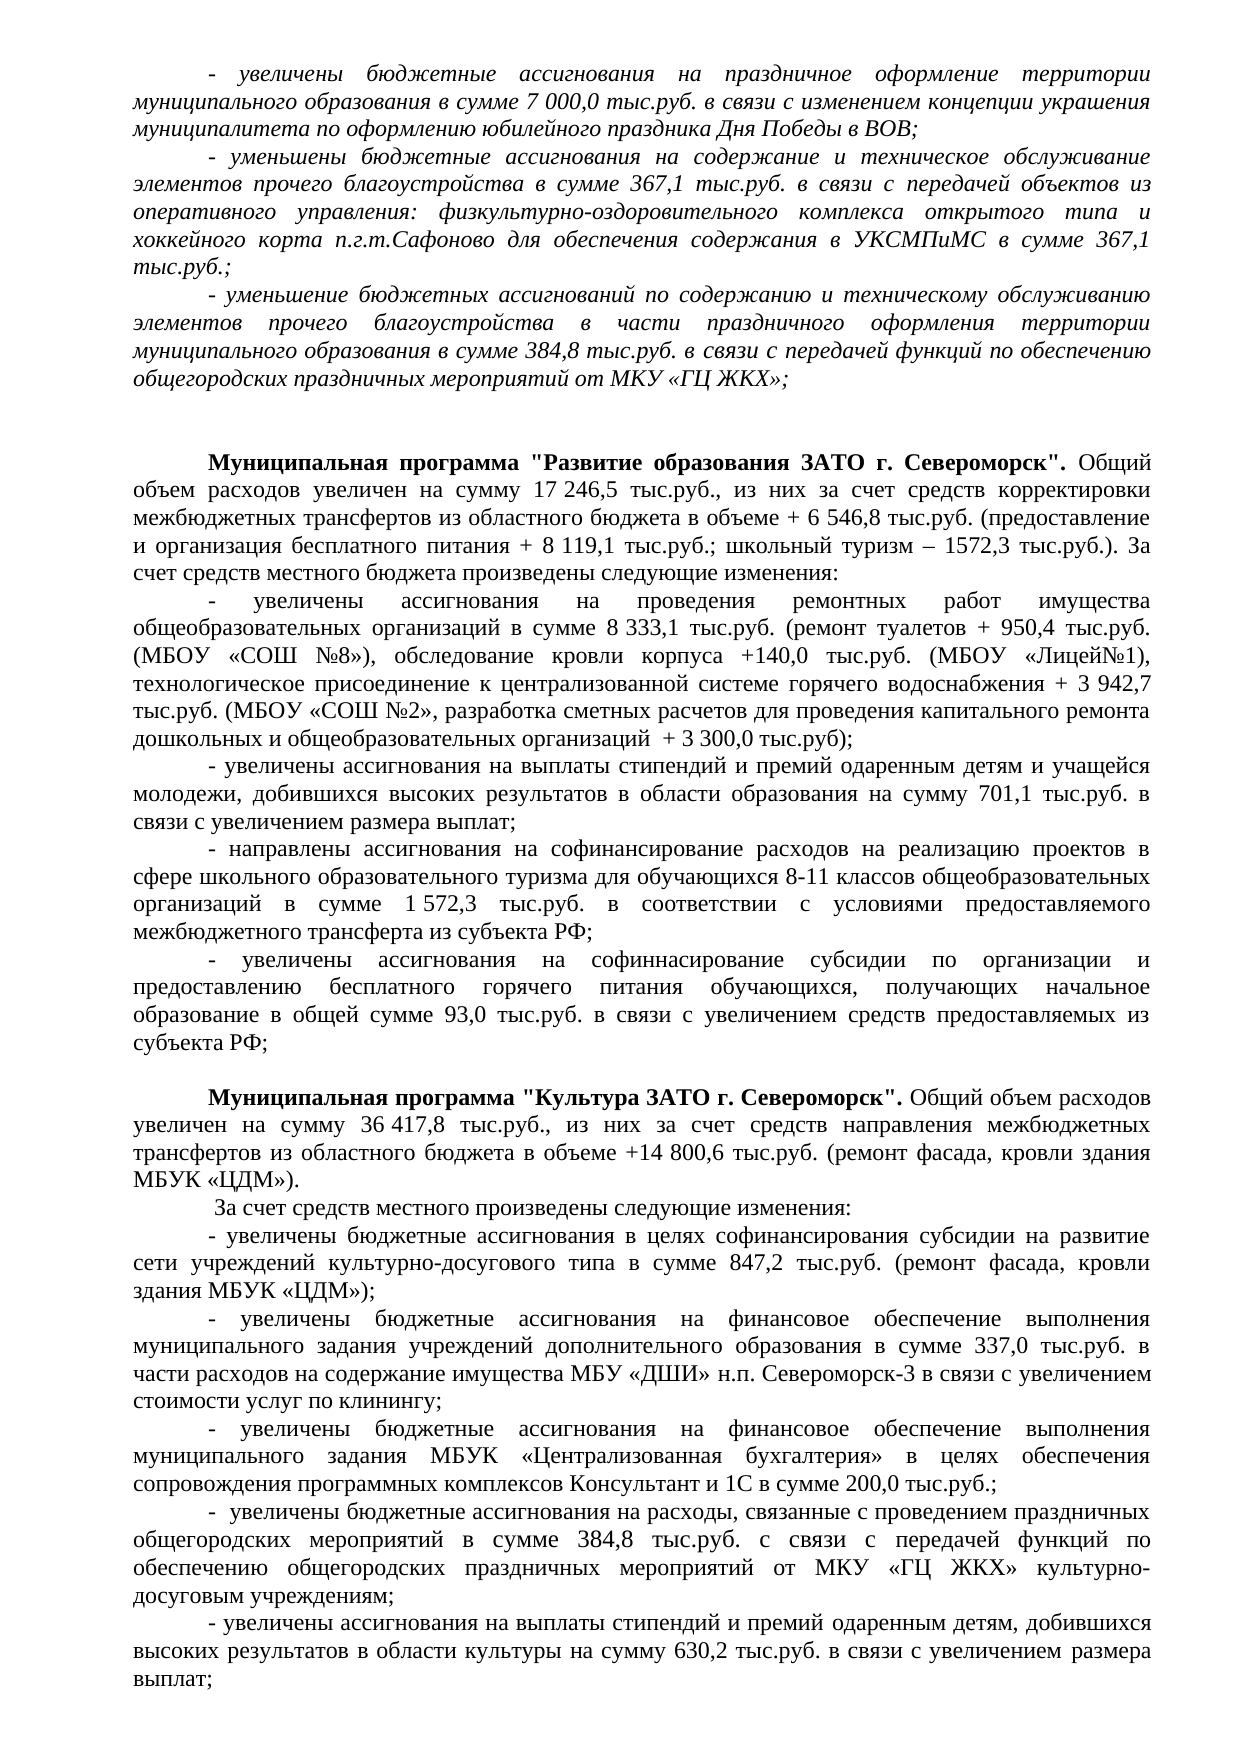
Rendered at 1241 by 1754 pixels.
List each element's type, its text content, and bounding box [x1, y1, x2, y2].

text - увеличены бюджетные ассигнования на расходы, связанные с проведением праздничных общегородских мероприятий в сумме 384,8 тыс.руб. с связи с передачей функций по обеспечению общегородских праздничных мероприятий от МКУ «ГЦ ЖКХ» культурно-досуговым учреждениям; [133, 1497, 1152, 1608]
text - увеличены бюджетные ассигнования в целях софинансирования субсидии на развитие сети учреждений культурно-досугового типа в сумме 847,2 тыс.руб. (ремонт фасада, кровли здания МБУК «ЦДМ»); [133, 1221, 1152, 1303]
text - увеличены ассигнования на выплаты стипендий и премий одаренным детям и учащейся молодежи, добившихся высоких результатов в области образования на сумму 701,1 тыс.руб. в связи с увеличением размера выплат; [133, 751, 1152, 834]
text За счет средств местного произведены следующие изменения: [133, 1193, 1152, 1221]
text - увеличены бюджетные ассигнования на финансовое обеспечение выполнения муниципального задания учреждений дополнительного образования в сумме 337,0 тыс.руб. в части расходов на содержание имущества МБУ «ДШИ» н.п. Североморск-3 в связи с увеличением стоимости услуг по клинингу; [133, 1303, 1152, 1414]
text - уменьшены бюджетные ассигнования на содержание и техническое обслуживание элементов прочего благоустройства в сумме 367,1 тыс.руб. в связи с передачей объектов из оперативного управления: физкультурно-оздоровительного комплекса открытого типа и хоккейного корта п.г.т.Сафоново для обеспечения содержания в УКСМПиМС в сумме 367,1 тыс.руб.; [133, 142, 1152, 280]
text - уменьшение бюджетных ассигнований по содержанию и техническому обслуживанию элементов прочего благоустройства в части праздничного оформления территории муниципального образования в сумме 384,8 тыс.руб. в связи с передачей функций по обеспечению общегородских праздничных мероприятий от МКУ «ГЦ ЖКХ»; [133, 280, 1152, 391]
text - увеличены бюджетные ассигнования на праздничное оформление территории муниципального образования в сумме 7 000,0 тыс.руб. в связи с изменением концепции украшения муниципалитета по оформлению юбилейного праздника Дня Победы в ВОВ; [133, 59, 1152, 142]
text - увеличены ассигнования на выплаты стипендий и премий одаренным детям, добившихся высоких результатов в области культуры на сумму 630,2 тыс.руб. в связи с увеличением размера выплат; [133, 1608, 1152, 1691]
text - увеличены ассигнования на софиннасирование субсидии по организации и предоставлению бесплатного горячего питания обучающихся, получающих начальное образование в общей сумме 93,0 тыс.руб. в связи с увеличением средств предоставляемых из субъекта РФ; [133, 945, 1152, 1055]
text - направлены ассигнования на софинансирование расходов на реализацию проектов в сфере школьного образовательного туризма для обучающихся 8-11 классов общеобразовательных организаций в сумме 1 572,3 тыс.руб. в соответствии с условиями предоставляемого межбюджетного трансферта из субъекта РФ; [133, 834, 1152, 945]
text - увеличены ассигнования на проведения ремонтных работ имущества общеобразовательных организаций в сумме 8 333,1 тыс.руб. (ремонт туалетов + 950,4 тыс.руб. (МБОУ «СОШ №8»), обследование кровли корпуса +140,0 тыс.руб. (МБОУ «Лицей№1), технологическое присоединение к централизованной системе горячего водоснабжения + 3 942,7 тыс.руб. (МБОУ «СОШ №2», разработка сметных расчетов для проведения капитального ремонта дошкольных и общеобразовательных организаций + 3 300,0 тыс.руб); [133, 586, 1152, 751]
text Муниципальная программа "Развитие образования ЗАТО г. Североморск". Общий объем расходов увеличен на сумму 17 246,5 тыс.руб., из них за счет средств корректировки межбюджетных трансфертов из областного бюджета в объеме + 6 546,8 тыс.руб. (предоставление и организация бесплатного питания + 8 119,1 тыс.руб.; школьный туризм – 1572,3 тыс.руб.). За счет средств местного бюджета произведены следующие изменения: [133, 448, 1152, 586]
text - увеличены бюджетные ассигнования на финансовое обеспечение выполнения муниципального задания МБУК «Централизованная бухгалтерия» в целях обеспечения сопровождения программных комплексов Консультант и 1С в сумме 200,0 тыс.руб.; [133, 1414, 1152, 1497]
text Муниципальная программа "Культура ЗАТО г. Североморск". Общий объем расходов увеличен на сумму 36 417,8 тыс.руб., из них за счет средств направления межбюджетных трансфертов из областного бюджета в объеме +14 800,6 тыс.руб. (ремонт фасада, кровли здания МБУК «ЦДМ»). [133, 1083, 1152, 1193]
